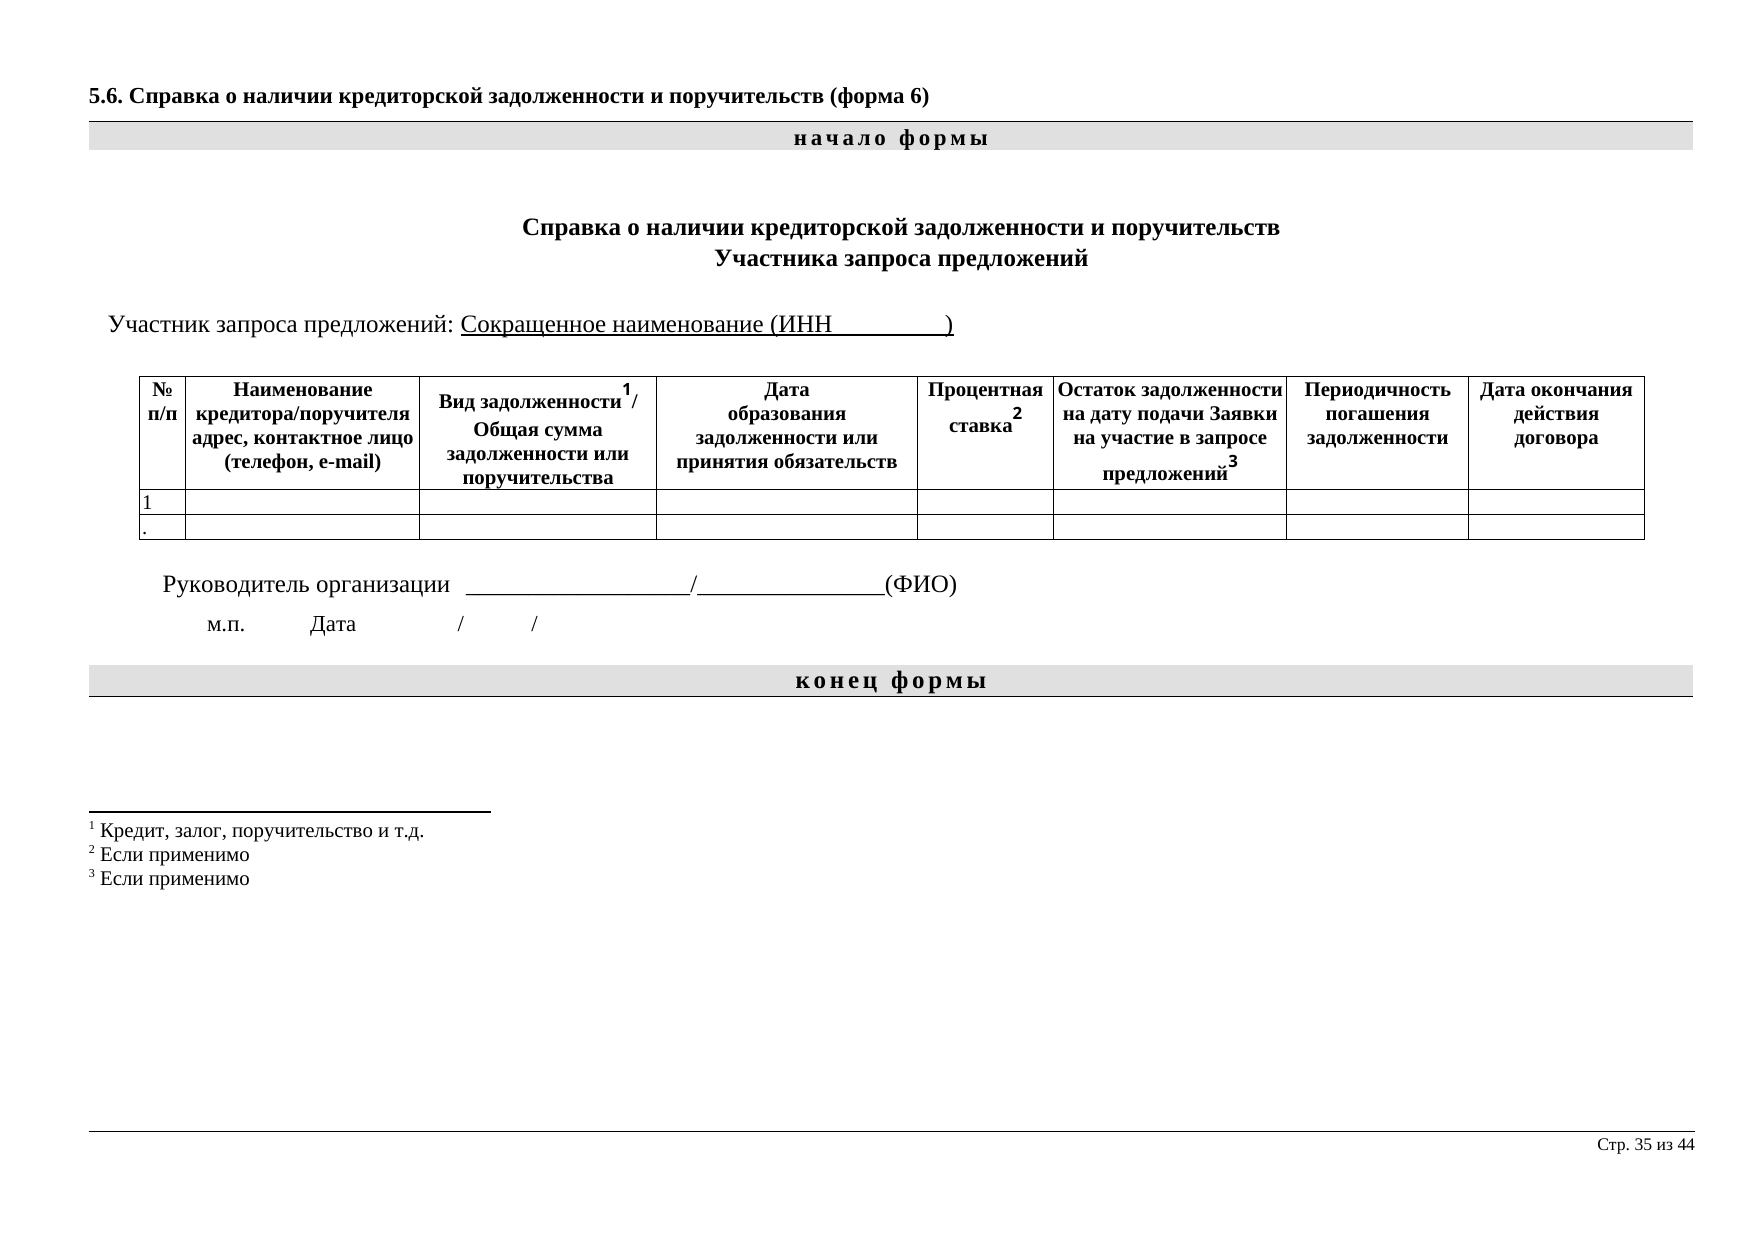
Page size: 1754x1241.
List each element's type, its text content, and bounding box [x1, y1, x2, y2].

table_cell [918, 490, 1053, 514]
table_cell [1469, 515, 1644, 539]
table_header Вид задолженности/ Общая сумма задолженности или поручительства [420, 377, 656, 489]
table_header Процентная ставка [918, 377, 1053, 489]
table_header № п/п [140, 377, 185, 489]
table_header Остаток задолженности на дату подачи Заявки на участие в запросе предложений [1054, 377, 1286, 489]
table_cell [1287, 515, 1468, 539]
table_header Дата окончания действия договора [1469, 377, 1644, 489]
table_cell [1054, 515, 1286, 539]
table_cell [657, 490, 917, 514]
text Участник запроса предложений: Сокращенное наименование (ИНН_________) [107, 309, 1695, 338]
table_cell [186, 515, 419, 539]
table_cell [918, 515, 1053, 539]
table_cell 1 [140, 490, 185, 514]
table_header Наименование кредитора/поручителя адрес, контактное лицо (телефон, e-mail) [186, 377, 419, 489]
text Участника запроса предложений [107, 243, 1695, 272]
text конец формы [89, 665, 1693, 696]
text м.п. Дата / / [207, 610, 1665, 636]
table_cell . [140, 515, 185, 539]
text начало формы [89, 122, 1693, 150]
text Руководитель организации /_______________(ФИО) [89, 569, 1695, 598]
table_cell [420, 515, 656, 539]
subtitle 5.6. Справка о наличии кредиторской задолженности и поручительств (форма 6) [89, 82, 1695, 108]
table_cell [657, 515, 917, 539]
table_cell [1287, 490, 1468, 514]
text Справка о наличии кредиторской задолженности и поручительств [107, 212, 1695, 241]
table_cell [186, 490, 419, 514]
table_header Периодичность погашения задолженности [1287, 377, 1468, 489]
table_cell [1054, 490, 1286, 514]
table_header Дата образования задолженности или принятия обязательств [657, 377, 917, 489]
table_cell [1469, 490, 1644, 514]
table_cell [420, 490, 656, 514]
